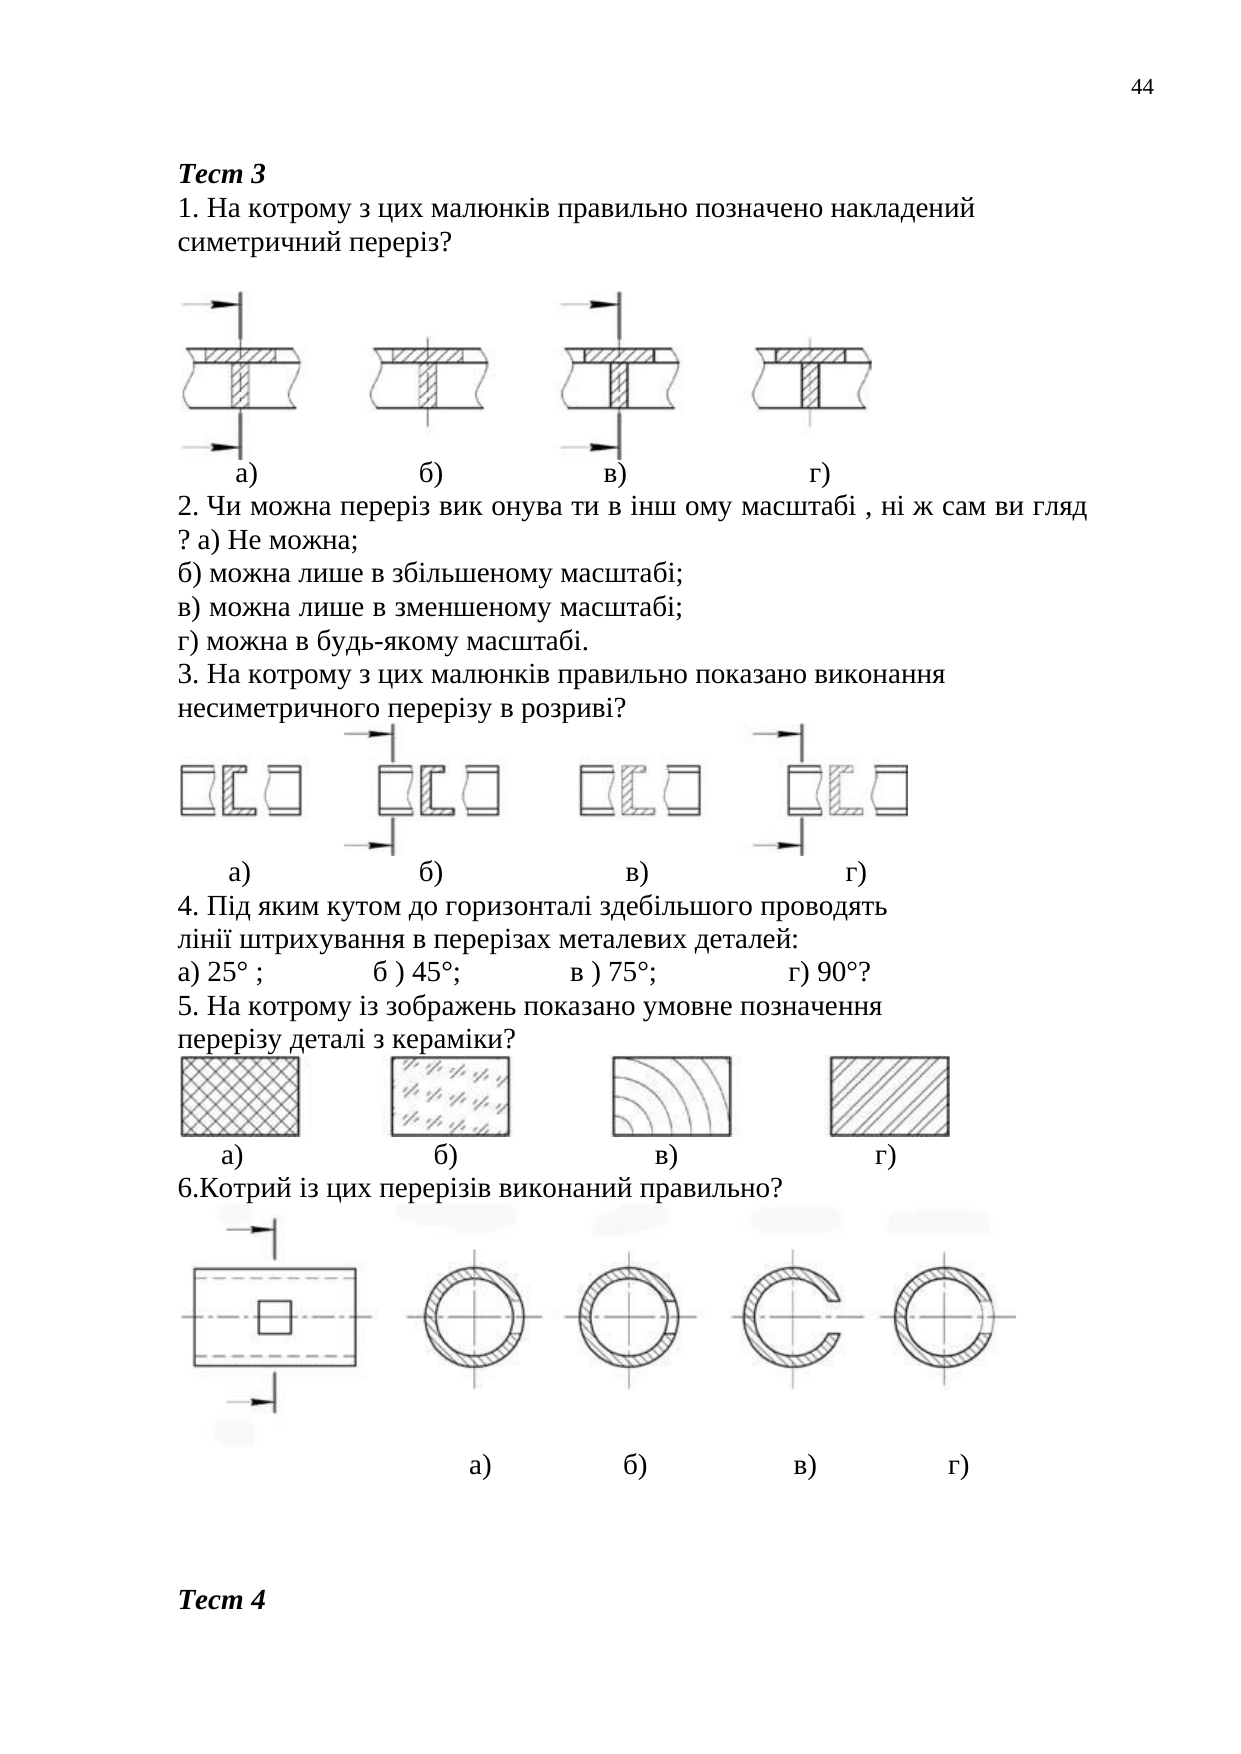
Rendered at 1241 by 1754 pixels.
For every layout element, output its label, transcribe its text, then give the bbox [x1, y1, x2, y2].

text а) б) в) г) 6.Котрий із цих перерізів виконаний правильно? [177, 1137, 897, 1204]
list На котрому з цих малюнків правильно позначено накладений симетричний переріз? [177, 191, 976, 258]
picture [180, 1204, 1017, 1447]
picture [180, 1055, 950, 1137]
text б) можна лише в збільшеному масштабі; в) можна лише в зменшеному масштабі; г) можна в будь-якому масштабі. [177, 556, 684, 656]
text а) б) в) г) [469, 1447, 1184, 1480]
picture [180, 291, 872, 460]
list На котрому з цих малюнків правильно показано виконання несиметричного перерізу в розриві? [177, 656, 946, 723]
picture [180, 723, 908, 856]
subtitle Тест 3 [177, 157, 1184, 191]
list На котрому із зображень показано умовне позначення перерізу деталі з кераміки? [177, 988, 994, 1055]
text а) 25° ; б ) 45°; в ) 75°; г) 90°? [177, 955, 1184, 988]
subtitle Тест 4 [177, 1582, 1184, 1615]
list Під яким кутом до горизонталі здебільшого проводять лінії штрихування в перерізах металевих деталей: [177, 888, 949, 955]
text а) б) в) г) [228, 856, 1184, 888]
list Чи можна переріз вик онува ти в інш ому масштабі , ні ж сам ви гляд ? а) Не можна; [177, 488, 1088, 556]
